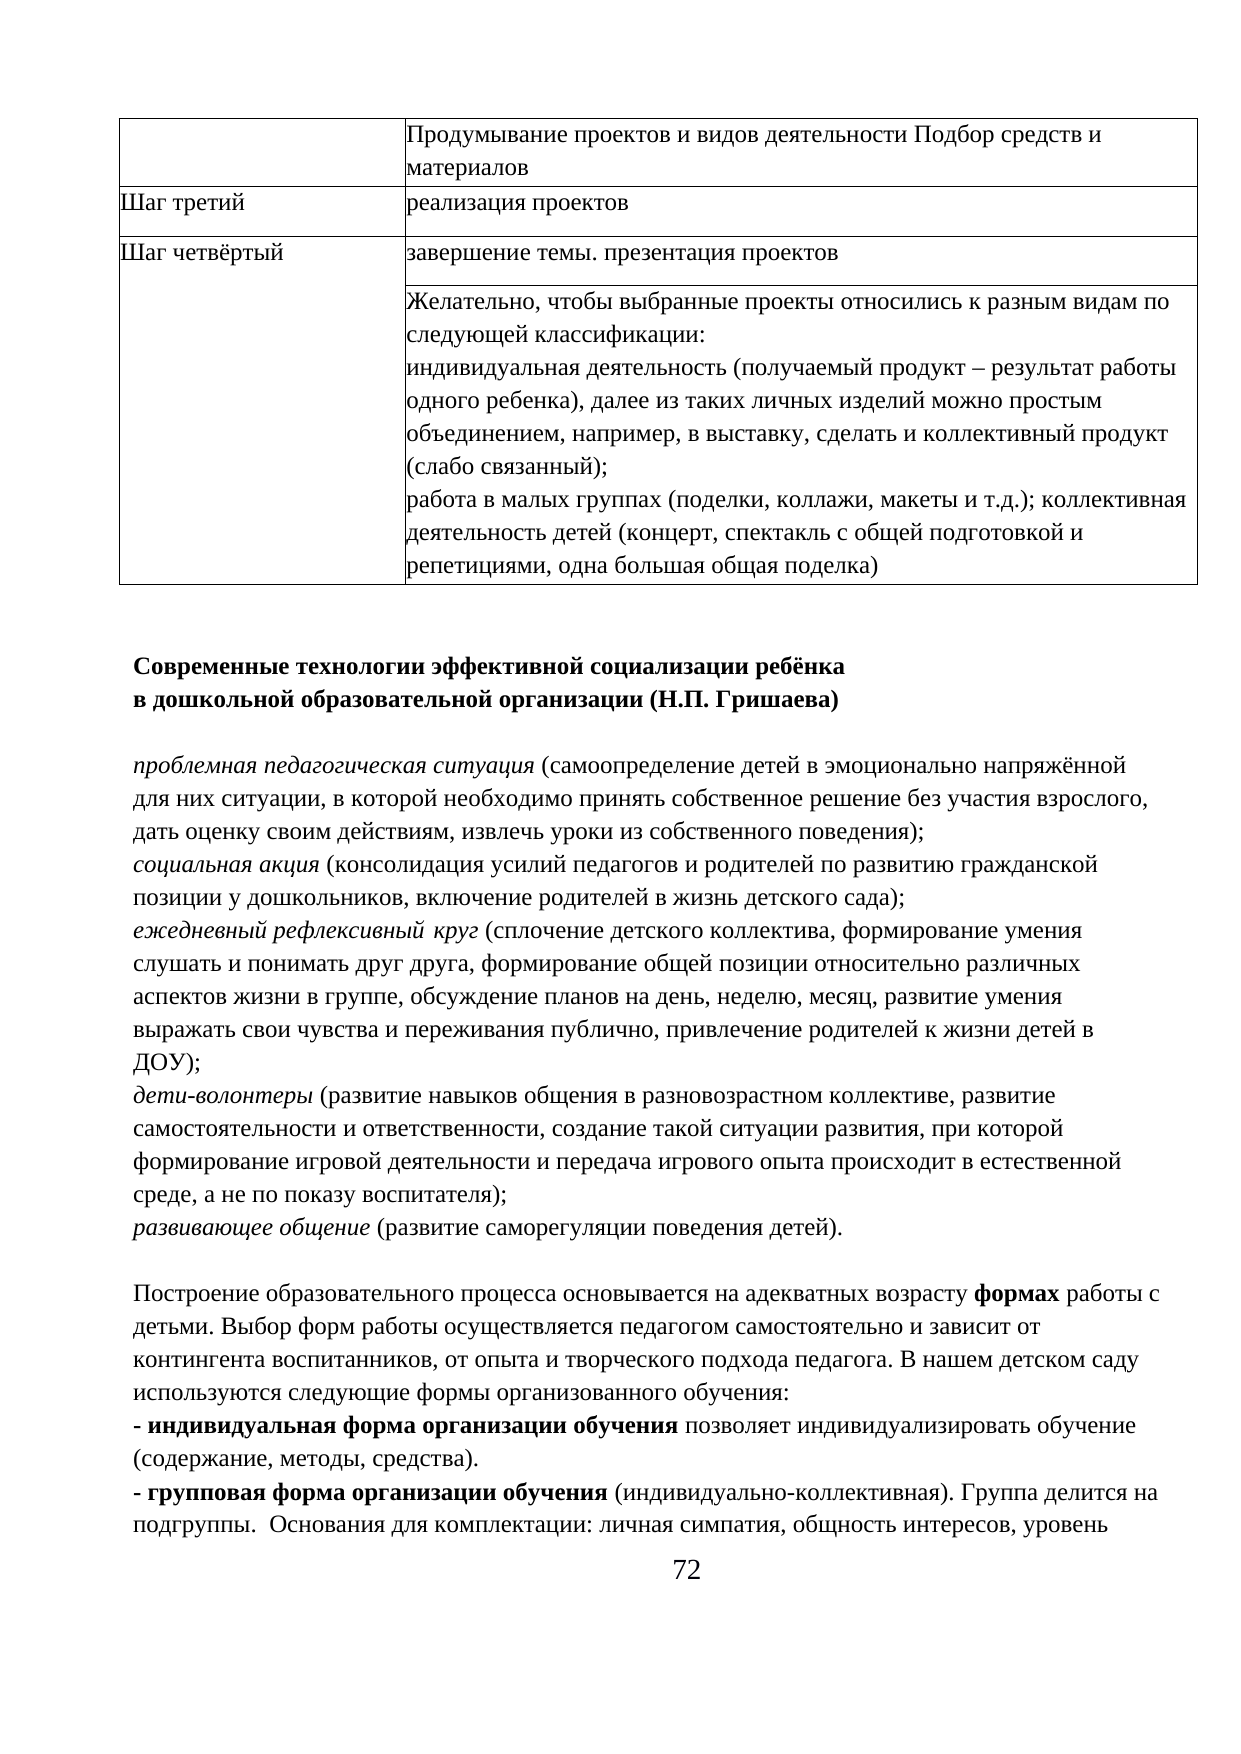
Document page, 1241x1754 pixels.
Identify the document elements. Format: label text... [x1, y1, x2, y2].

text проблемная педагогическая ситуация (самоопределение детей в эмоционально напряжённой для них ситуации, в которой необходимо принять собственное решение без участия взрослого, дать оценку своим действиям, извлечь уроки из собственного поведения); [133, 750, 1166, 845]
text развивающее общение (развитие саморегуляции поведения детей). [133, 1212, 1166, 1241]
table_cell реализация проектов [406, 187, 1197, 236]
text - индивидуальная форма организации обучения позволяет индивидуализировать обучение (содержание, методы, средства). [133, 1411, 1166, 1472]
text ежедневный рефлексивный круг (сплочение детского коллектива, формирование умения слушать и понимать друг друга, формирование общей позиции относительно различных аспектов жизни в группе, обсуждение планов на день, неделю, месяц, развитие умения выражать свои чувства и переживания публично, привлечение родителей к жизни детей в ДОУ); [133, 915, 1166, 1076]
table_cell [406, 119, 1197, 186]
text дети-волонтеры (развитие навыков общения в разновозрастном коллективе, развитие самостоятельности и ответственности, создание такой ситуации развития, при которой формирование игровой деятельности и передача игрового опыта происходит в естественной среде, а не по показу воспитателя); [133, 1080, 1166, 1208]
table_cell завершение темы. презентация проектов [406, 237, 1197, 285]
table_cell Шаг четвёртый [120, 237, 405, 584]
text в дошкольной образовательной организации (Н.П. Гришаева) [133, 684, 1166, 713]
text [133, 1477, 1166, 1538]
text Современные технологии эффективной социализации ребёнка [133, 651, 1166, 680]
text Построение образовательного процесса основывается на адекватных возрасту формах работы с детьми. Выбор форм работы осуществляется педагогом самостоятельно и зависит от контингента воспитанников, от опыта и творческого подхода педагога. В нашем детском саду используются следующие формы организованного обучения: [133, 1278, 1166, 1406]
table_cell Желательно, чтобы выбранные проекты относились к разным видам по следующей классификации: индивидуальная деятельность (получаемый продукт – результат работы одного ребенка), далее из таких личных изделий можно простым объединением, например, в выставку, сделать и коллективный продукт (слабо связанный); работа в малых группах (поделки, коллажи, макеты и т.д.); коллективная деятельность детей (концерт, спектакль с общей подготовкой и репетициями, одна большая общая поделка) [406, 286, 1197, 584]
text социальная акция (консолидация усилий педагогов и родителей по развитию гражданской позиции у дошкольников, включение родителей в жизнь детского сада); [133, 849, 1166, 911]
table_cell Шаг третий [120, 187, 405, 236]
